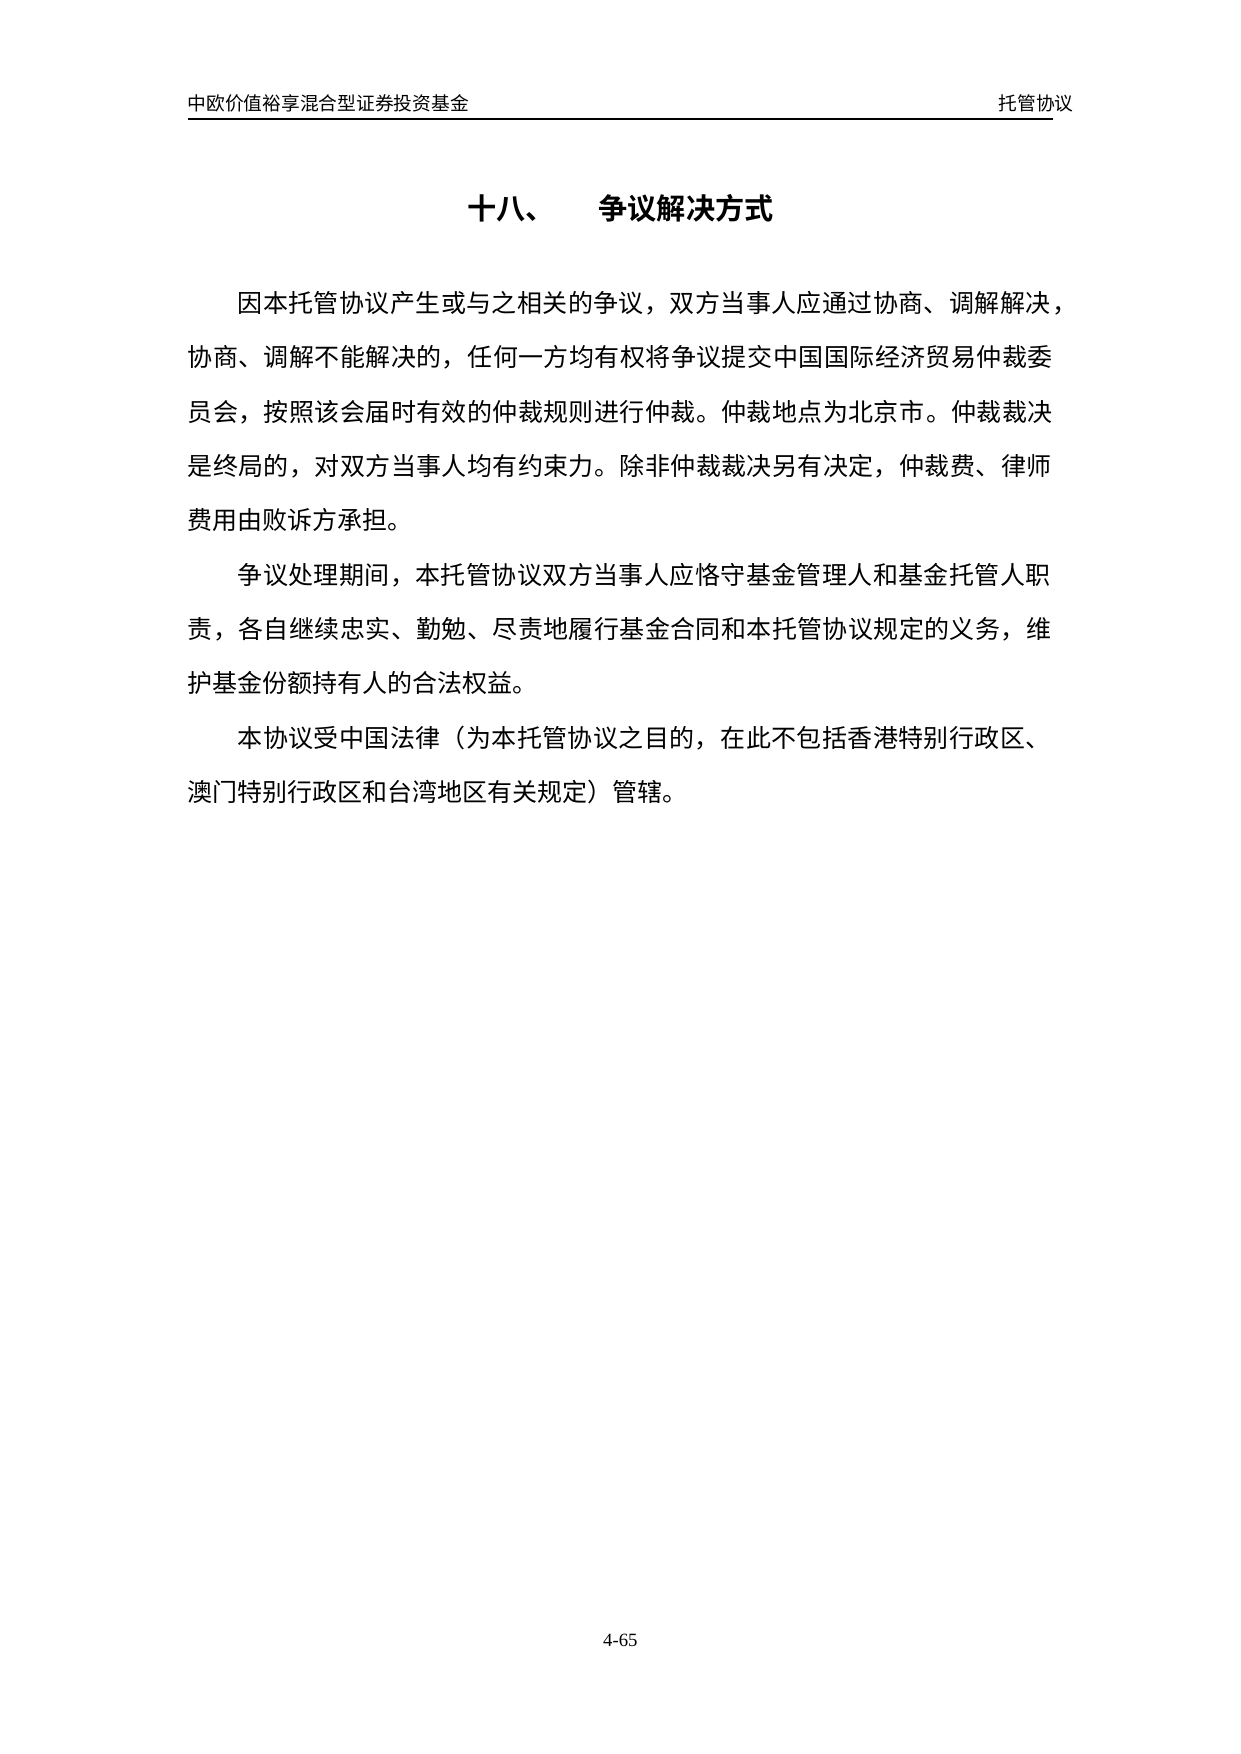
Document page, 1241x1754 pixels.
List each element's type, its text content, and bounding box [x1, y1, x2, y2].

subtitle 争议解决方式 [187, 185, 1053, 228]
text 争议处理期间，本托管协议双方当事人应恪守基金管理人和基金托管人职责，各自继续忠实、勤勉、尽责地履行基金合同和本托管协议规定的义务，维护基金份额持有人的合法权益。 [187, 555, 1053, 700]
text 本协议受中国法律（为本托管协议之目的，在此不包括香港特别行政区、澳门特别行政区和台湾地区有关规定）管辖。 [187, 718, 1053, 809]
text 因本托管协议产生或与之相关的争议，双方当事人应通过协商、调解解决，协商、调解不能解决的，任何一方均有权将争议提交中国国际经济贸易仲裁委员会，按照该会届时有效的仲裁规则进行仲裁。仲裁地点为北京市。仲裁裁决是终局的，对双方当事人均有约束力。除非仲裁裁决另有决定，仲裁费、律师费用由败诉方承担。 [187, 283, 1053, 537]
